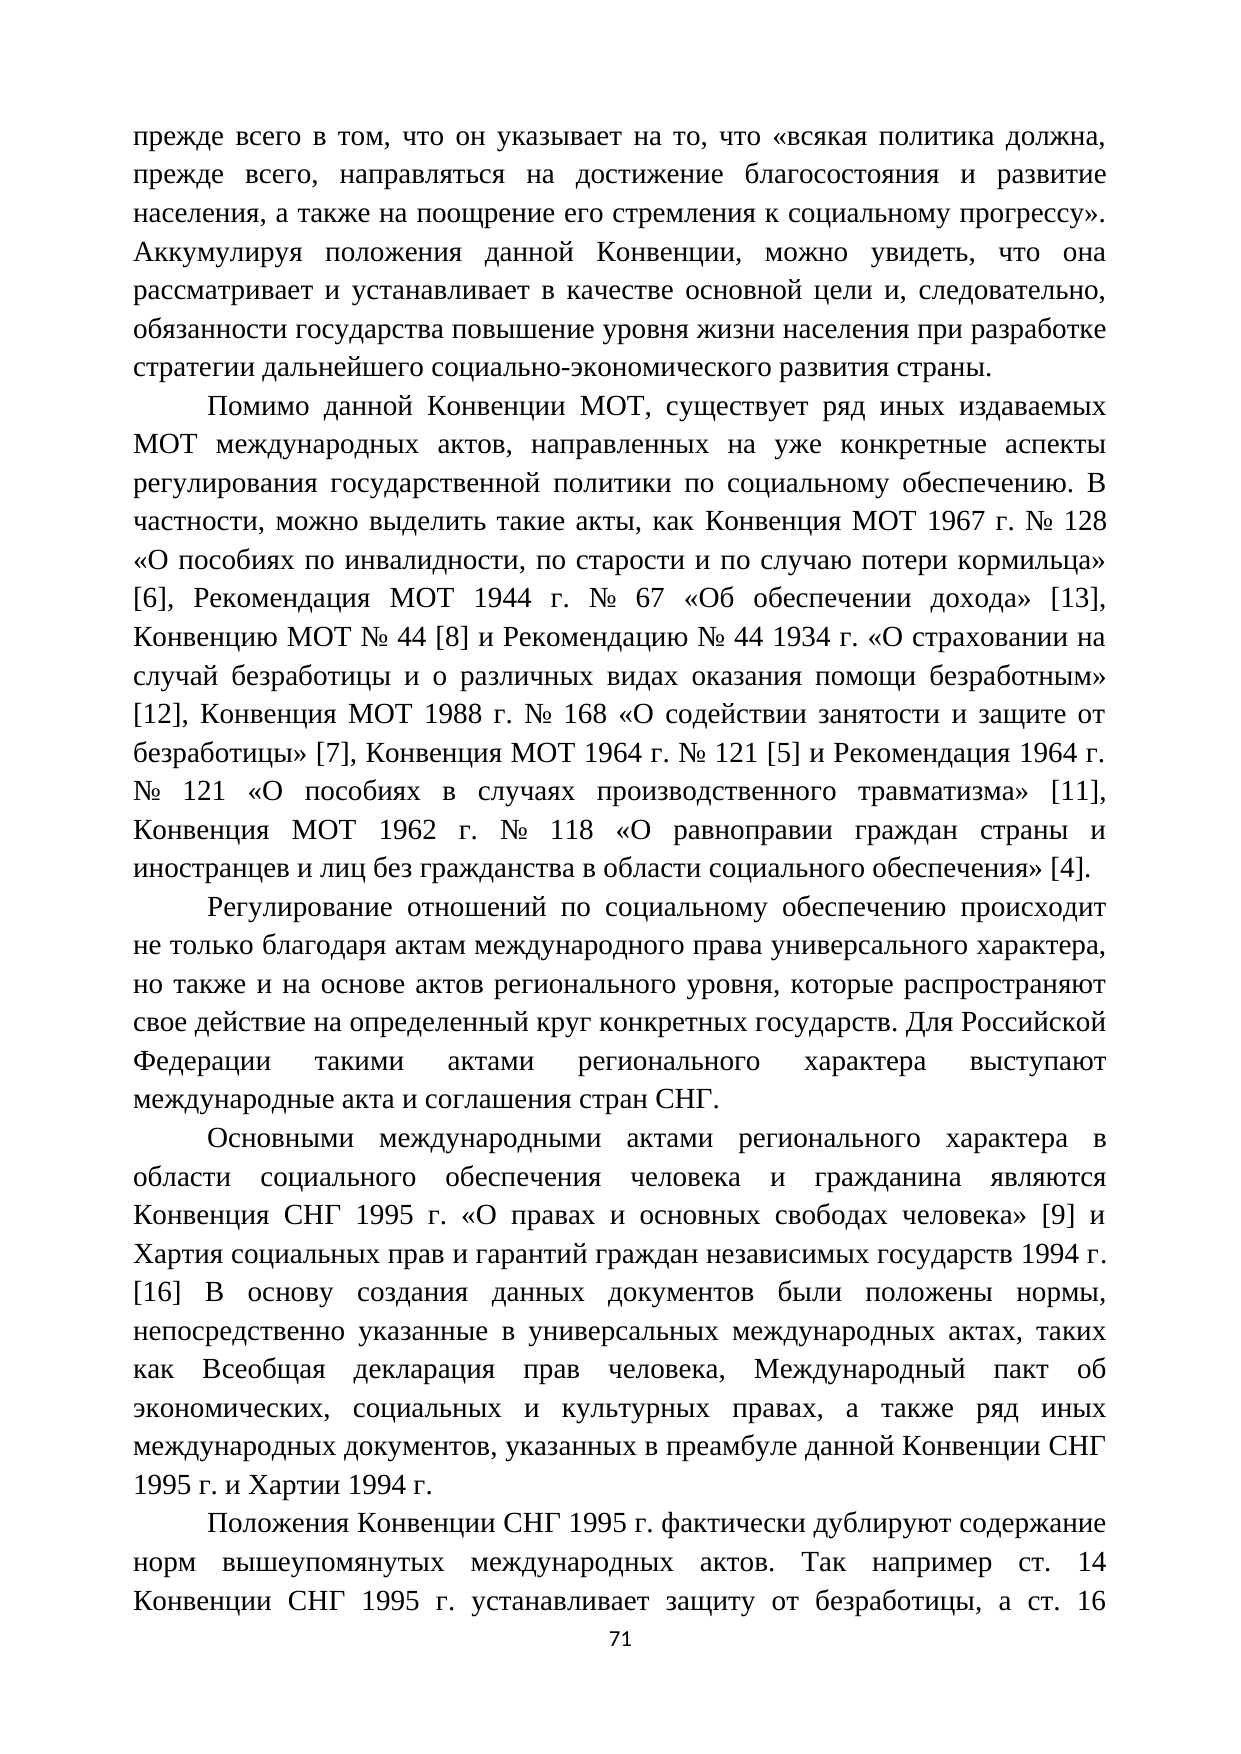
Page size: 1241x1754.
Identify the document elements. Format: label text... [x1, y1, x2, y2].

text Регулирование отношений по социальному обеспечению происходит не только благодаря актам международного права универсального характера, но также и на основе актов регионального уровня, которые распространяют свое действие на определенный круг конкретных государств. Для Российской Федерации такими актами регионального характера выступают международные акта и соглашения стран СНГ. [133, 889, 1107, 1115]
text Помимо данной Конвенции МОТ, существует ряд иных издаваемых МОТ международных актов, направленных на уже конкретные аспекты регулирования государственной политики по социальному обеспечению. В частности, можно выделить такие акты, как Конвенция МОТ 1967 г. № 128 «О пособиях по инвалидности, по старости и по случаю потери кормильца» [6], Рекомендация МОТ 1944 г. № 67 «Об обеспечении дохода» [13], Конвенцию МОТ № 44 [8] и Рекомендацию № 44 1934 г. «О страховании на случай безработицы и о различных видах оказания помощи безработным» [12], Конвенция МОТ 1988 г. № 168 «О содействии занятости и защите от безработицы» [7], Конвенция МОТ 1964 г. № 121 [5] и Рекомендация 1964 г. № 121 «О пособиях в случаях производственного травматизма» [11], Конвенция МОТ 1962 г. № 118 «О равноправии граждан страны и иностранцев и лиц без гражданства в области социального обеспечения» [4]. [133, 388, 1107, 884]
text Основными международными актами регионального характера в области социального обеспечения человека и гражданина являются Конвенция СНГ 1995 г. «О правах и основных свободах человека» [9] и Хартия социальных прав и гарантий граждан независимых государств 1994 г. [16] В основу создания данных документов были положены нормы, непосредственно указанные в универсальных международных актах, таких как Всеобщая декларация прав человека, Международный пакт об экономических, социальных и культурных правах, а также ряд иных международных документов, указанных в преамбуле данной Конвенции СНГ 1995 г. и Хартии 1994 г. [133, 1120, 1107, 1501]
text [133, 1506, 1107, 1616]
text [133, 118, 1107, 383]
